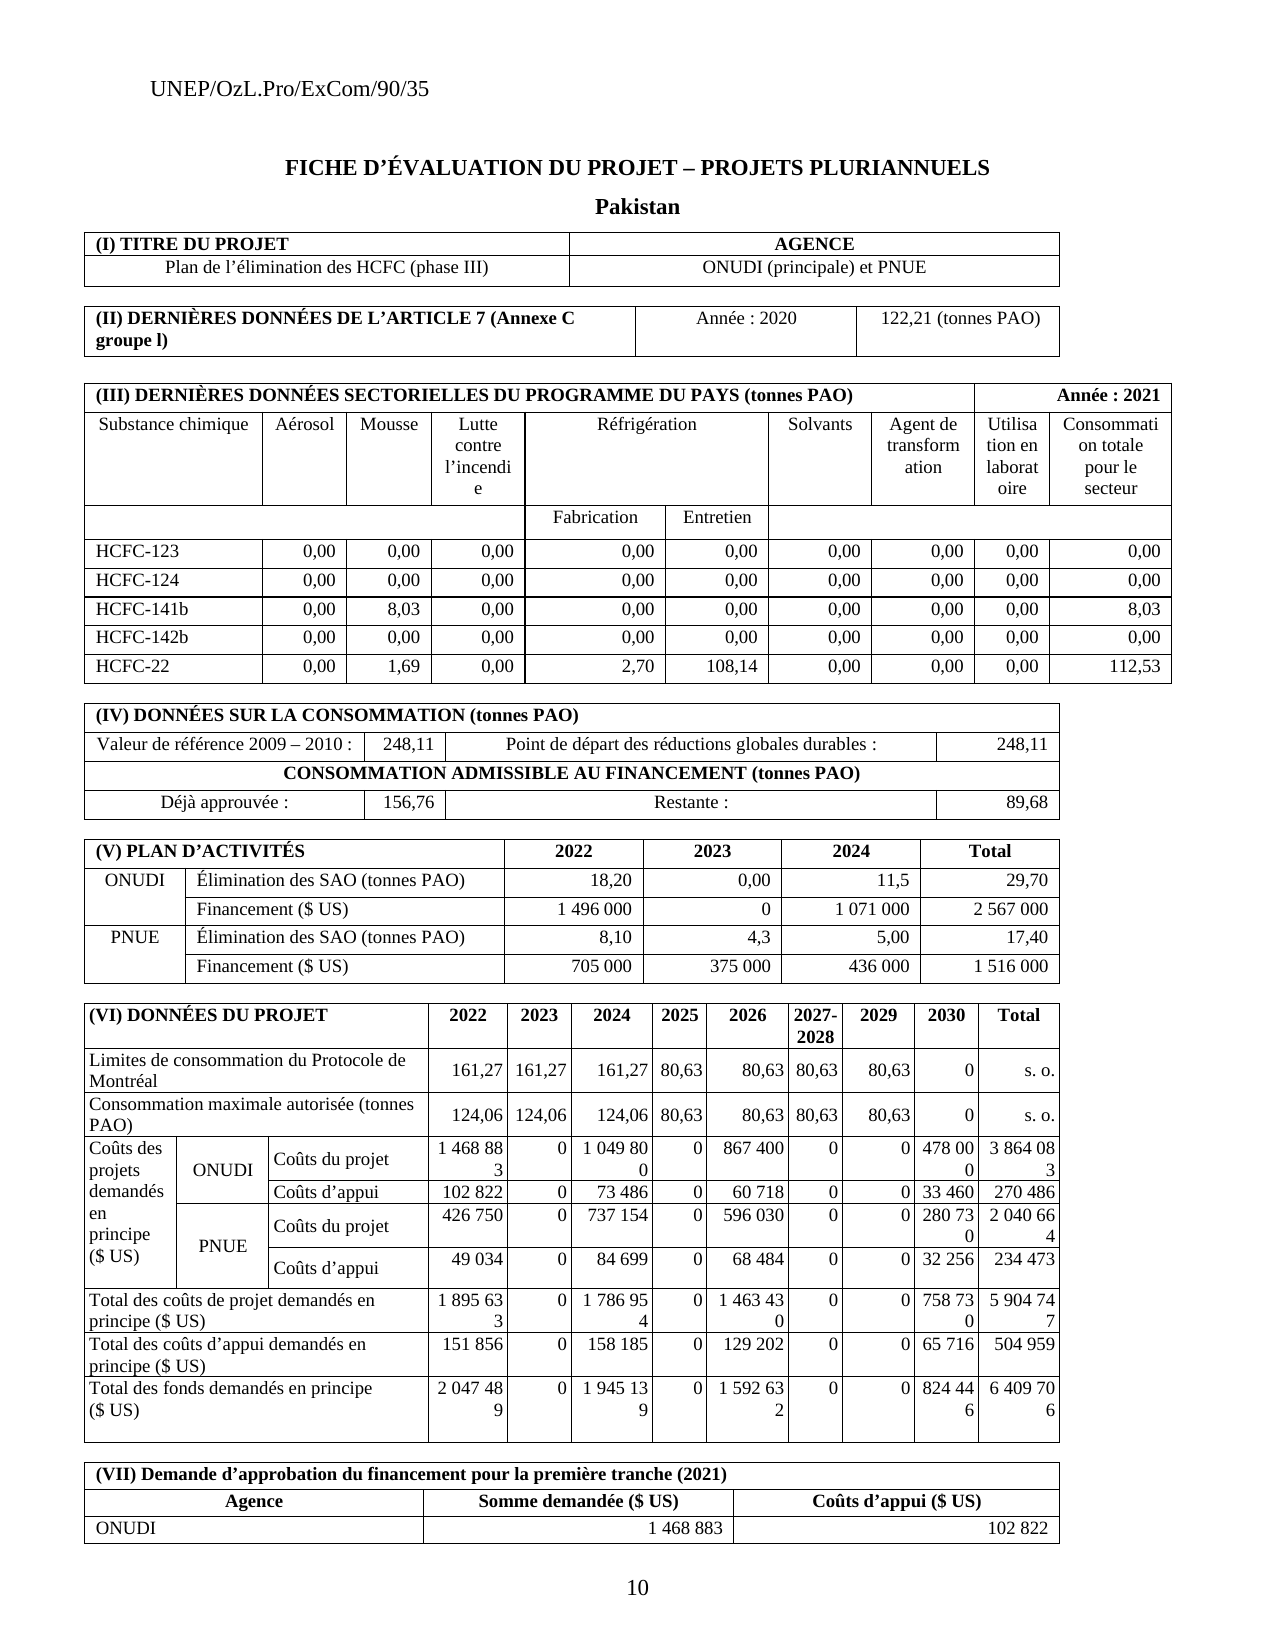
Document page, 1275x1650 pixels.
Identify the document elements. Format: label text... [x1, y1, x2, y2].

table_cell 504 959 [979, 1333, 1059, 1376]
table_cell 0,00 [263, 540, 346, 568]
table_cell 0 [843, 1181, 914, 1203]
table_cell 0,00 [432, 598, 524, 625]
table_cell 0,00 [263, 655, 346, 683]
table_cell 0,00 [975, 540, 1049, 568]
table_cell 0,00 [526, 598, 665, 625]
table_cell 8,03 [1050, 598, 1171, 625]
table_cell s. o. [979, 1049, 1059, 1092]
table_cell 1 463 430 [707, 1289, 788, 1332]
table_cell 0,00 [975, 655, 1049, 683]
table_cell 68 484 [707, 1248, 788, 1288]
table_cell 0 [789, 1333, 842, 1376]
table_cell Somme demandée ($ US) [424, 1490, 733, 1516]
table_cell 73 486 [572, 1181, 652, 1203]
table_cell 2,70 [526, 655, 665, 683]
table_cell 0,00 [769, 655, 871, 683]
table_header (II) DERNIÈRES DONNÉES DE L’ARTICLE 7 (Annexe C groupe l) [85, 307, 635, 356]
table_header Année : 2021 [975, 384, 1171, 412]
table_header 2029 [843, 1004, 914, 1047]
table_cell 0 [915, 1093, 978, 1136]
table_cell 124,06 [508, 1093, 571, 1136]
text Pakistan [150, 193, 1125, 219]
table_cell Plan de l’élimination des HCFC (phase III) [85, 256, 569, 286]
table_cell 17,40 [921, 926, 1059, 954]
table_header 2030 [915, 1004, 978, 1047]
table_header 2025 [653, 1004, 706, 1047]
table_cell Mousse [347, 413, 431, 505]
table_cell 1,69 [347, 655, 431, 683]
table_header (III) DERNIÈRES DONNÉES SECTORIELLES DU PROGRAMME DU PAYS (tonnes PAO) [85, 384, 974, 412]
table_cell 1 496 000 [505, 898, 643, 925]
table_cell 0,00 [1050, 626, 1171, 654]
table_cell 0 [789, 1377, 842, 1442]
table_header Total [921, 840, 1059, 868]
table_cell 0 [653, 1377, 706, 1442]
table_cell 0,00 [347, 569, 431, 596]
table_cell 436 000 [782, 955, 920, 983]
table_cell 0 [508, 1289, 571, 1332]
table_cell 0 [508, 1137, 571, 1180]
table_cell 0,00 [263, 626, 346, 654]
table_cell 0,00 [1050, 540, 1171, 568]
table_header (VI) DONNÉES DU PROJET [85, 1004, 428, 1047]
table_header AGENCE [570, 233, 1059, 255]
table_cell ONUDI [85, 869, 185, 925]
table_cell 84 699 [572, 1248, 652, 1288]
table_cell 0 [508, 1181, 571, 1203]
table_cell 0 [508, 1377, 571, 1442]
table_cell 3 864 083 [979, 1137, 1059, 1180]
table_header 2023 [508, 1004, 571, 1047]
table_cell 0,00 [347, 540, 431, 568]
table_cell Lutte contre l’incendie [432, 413, 524, 505]
table_header Année : 2020 [636, 307, 856, 356]
table_cell 737 154 [572, 1204, 652, 1247]
table_cell [85, 506, 524, 539]
table_cell 0,00 [347, 626, 431, 654]
table_cell HCFC-141b [85, 598, 262, 625]
table_cell 0 [789, 1181, 842, 1203]
table_cell 0 [644, 898, 781, 925]
table_cell 0,00 [769, 540, 871, 568]
table_cell Coûts du projet [269, 1137, 428, 1180]
table_cell 0 [915, 1049, 978, 1092]
table_cell 0 [508, 1204, 571, 1247]
table_cell HCFC-123 [85, 540, 262, 568]
table_cell s. o. [979, 1093, 1059, 1136]
table_cell 0 [653, 1289, 706, 1332]
table_cell 0,00 [432, 655, 524, 683]
table_cell 1 945 139 [572, 1377, 652, 1442]
table_cell Coûts des projets demandés en principe ($ US) [85, 1137, 176, 1288]
table_cell 1 071 000 [782, 898, 920, 925]
table_cell 0 [843, 1377, 914, 1442]
table_cell 0,00 [263, 598, 346, 625]
table_cell 0 [843, 1137, 914, 1180]
table_cell Total des coûts de projet demandés en principe ($ US) [85, 1289, 428, 1332]
table_cell 0,00 [872, 626, 974, 654]
table_cell Consommation totale pour le secteur [1050, 413, 1171, 505]
table_cell ONUDI (principale) et PNUE [570, 256, 1059, 286]
table_cell 234 473 [979, 1248, 1059, 1288]
table_cell 158 185 [572, 1333, 652, 1376]
table_header 122,21 (tonnes PAO) [857, 307, 1059, 356]
text FICHE D’ÉVALUATION DU PROJET – PROJETS PLURIANNUELS [150, 154, 1125, 180]
table_header 2024 [572, 1004, 652, 1047]
table_cell Coûts d’appui ($ US) [734, 1490, 1059, 1516]
table_cell 161,27 [508, 1049, 571, 1092]
table_cell 80,63 [843, 1093, 914, 1136]
table_cell HCFC-142b [85, 626, 262, 654]
table_cell 0,00 [526, 569, 665, 596]
table_cell 0 [789, 1137, 842, 1180]
table_cell Consommation maximale autorisée (tonnes PAO) [85, 1093, 428, 1136]
table_cell 80,63 [653, 1049, 706, 1092]
table_cell ONUDI [85, 1517, 423, 1543]
table_cell 0,00 [975, 598, 1049, 625]
table_cell Aérosol [263, 413, 346, 505]
table_cell HCFC-124 [85, 569, 262, 596]
table_cell 0,00 [666, 626, 768, 654]
table_cell 375 000 [644, 955, 781, 983]
table_cell 0 [653, 1137, 706, 1180]
table_cell 0,00 [526, 540, 665, 568]
table_cell PNUE [177, 1204, 268, 1288]
table_cell 0,00 [872, 655, 974, 683]
table_cell Élimination des SAO (tonnes PAO) [186, 869, 504, 897]
table_cell 1 786 954 [572, 1289, 652, 1332]
table_cell 2 567 000 [921, 898, 1059, 925]
table_cell 124,06 [572, 1093, 652, 1136]
table_cell 0,00 [975, 569, 1049, 596]
table_cell 0,00 [432, 569, 524, 596]
table_cell 102 822 [734, 1517, 1059, 1543]
table_cell 0 [653, 1248, 706, 1288]
table_cell 0 [653, 1333, 706, 1376]
table_header 2027-2028 [789, 1004, 842, 1047]
table_cell 60 718 [707, 1181, 788, 1203]
table_header (VII) Demande d’approbation du financement pour la première tranche (2021) [85, 1463, 1059, 1489]
table_header 2022 [429, 1004, 507, 1047]
table_cell 0 [843, 1248, 914, 1288]
table_cell Financement ($ US) [186, 898, 504, 925]
table_cell 0 [653, 1181, 706, 1203]
table_cell 89,68 [937, 791, 1059, 819]
table_cell 0,00 [526, 626, 665, 654]
table_cell 8,03 [347, 598, 431, 625]
table_cell 0 [789, 1204, 842, 1247]
table_cell Total des fonds demandés en principe ($ US) [85, 1377, 428, 1442]
table_header (IV) DONNÉES SUR LA CONSOMMATION (tonnes PAO) [85, 704, 1059, 732]
table_cell 32 256 [915, 1248, 978, 1288]
table_cell Restante : [446, 791, 936, 819]
table_cell Coûts du projet [269, 1204, 428, 1247]
table_cell 1 516 000 [921, 955, 1059, 983]
table_cell 161,27 [429, 1049, 507, 1092]
table_cell 1 049 800 [572, 1137, 652, 1180]
table_cell 8,10 [505, 926, 643, 954]
table_cell 0 [789, 1289, 842, 1332]
table_cell 0,00 [666, 540, 768, 568]
table_header 2024 [782, 840, 920, 868]
table_cell 0,00 [432, 626, 524, 654]
table_cell 758 730 [915, 1289, 978, 1332]
table_cell Solvants [769, 413, 871, 505]
table_cell 11,5 [782, 869, 920, 897]
table_cell 1 468 883 [424, 1517, 733, 1543]
table_cell CONSOMMATION ADMISSIBLE AU FINANCEMENT (tonnes PAO) [85, 762, 1059, 790]
table_cell 280 730 [915, 1204, 978, 1247]
table_cell Coûts d’appui [269, 1181, 428, 1203]
table_cell 1 592 632 [707, 1377, 788, 1442]
table_cell [769, 506, 1171, 539]
table_cell Utilisation en laboratoire [975, 413, 1049, 505]
table_cell 112,53 [1050, 655, 1171, 683]
table_cell HCFC-22 [85, 655, 262, 683]
table_cell 0 [789, 1248, 842, 1288]
table_cell 0,00 [1050, 569, 1171, 596]
table_cell 867 400 [707, 1137, 788, 1180]
table_header (I) TITRE DU PROJET [85, 233, 569, 255]
table_header Total [979, 1004, 1059, 1047]
table_header 2022 [505, 840, 643, 868]
table_cell Fabrication [526, 506, 665, 539]
table_cell 80,63 [789, 1049, 842, 1092]
table_cell 1 468 883 [429, 1137, 507, 1180]
table_cell 0,00 [872, 540, 974, 568]
table_cell 151 856 [429, 1333, 507, 1376]
table_cell Point de départ des réductions globales durables : [446, 733, 936, 761]
table_cell 0,00 [872, 598, 974, 625]
table_cell 102 822 [429, 1181, 507, 1203]
table_cell Réfrigération [526, 413, 768, 505]
table_cell Élimination des SAO (tonnes PAO) [186, 926, 504, 954]
table_cell 0,00 [432, 540, 524, 568]
table_cell 108,14 [666, 655, 768, 683]
table_cell Agence [85, 1490, 423, 1516]
table_cell 4,3 [644, 926, 781, 954]
table_cell 270 486 [979, 1181, 1059, 1203]
table_cell 18,20 [505, 869, 643, 897]
table_cell 705 000 [505, 955, 643, 983]
table_header 2026 [707, 1004, 788, 1047]
table_cell Total des coûts d’appui demandés en principe ($ US) [85, 1333, 428, 1376]
table_cell 80,63 [653, 1093, 706, 1136]
table_cell 29,70 [921, 869, 1059, 897]
table_cell 124,06 [429, 1093, 507, 1136]
table_header (V) PLAN D’ACTIVITÉS [85, 840, 504, 868]
table_cell 2 047 489 [429, 1377, 507, 1442]
table_cell Substance chimique [85, 413, 262, 505]
table_cell Déjà approuvée : [85, 791, 364, 819]
table_cell 65 716 [915, 1333, 978, 1376]
table_cell 161,27 [572, 1049, 652, 1092]
table_cell Valeur de référence 2009 – 2010 : [85, 733, 364, 761]
table_cell 0 [843, 1204, 914, 1247]
table_cell 5,00 [782, 926, 920, 954]
table_cell 0,00 [769, 569, 871, 596]
table_cell ONUDI [177, 1137, 268, 1203]
table_cell 0,00 [872, 569, 974, 596]
table_cell Entretien [666, 506, 768, 539]
table_cell Limites de consommation du Protocole de Montréal [85, 1049, 428, 1092]
table_cell 80,63 [707, 1049, 788, 1092]
table_cell 0 [843, 1333, 914, 1376]
table_cell 80,63 [707, 1093, 788, 1136]
table_cell 0,00 [644, 869, 781, 897]
table_cell 0,00 [263, 569, 346, 596]
table_cell 824 446 [915, 1377, 978, 1442]
table_cell 1 895 633 [429, 1289, 507, 1332]
table_cell Agent de transformation [872, 413, 974, 505]
table_cell 6 409 706 [979, 1377, 1059, 1442]
table_cell 33 460 [915, 1181, 978, 1203]
table_cell PNUE [85, 926, 185, 983]
table_cell 0,00 [769, 626, 871, 654]
table_cell 156,76 [365, 791, 445, 819]
table_cell 596 030 [707, 1204, 788, 1247]
table_cell 248,11 [365, 733, 445, 761]
table_cell 49 034 [429, 1248, 507, 1288]
table_cell Financement ($ US) [186, 955, 504, 983]
table_cell 2 040 664 [979, 1204, 1059, 1247]
table_cell 0 [653, 1204, 706, 1247]
table_cell Coûts d’appui [269, 1248, 428, 1288]
table_cell 426 750 [429, 1204, 507, 1247]
table_cell 0,00 [666, 598, 768, 625]
table_header 2023 [644, 840, 781, 868]
table_cell 80,63 [789, 1093, 842, 1136]
table_cell 248,11 [937, 733, 1059, 761]
table_cell 0 [843, 1289, 914, 1332]
table_cell 129 202 [707, 1333, 788, 1376]
table_cell 0,00 [666, 569, 768, 596]
table_cell 0 [508, 1333, 571, 1376]
table_cell 0 [508, 1248, 571, 1288]
table_cell 0,00 [975, 626, 1049, 654]
table_cell 80,63 [843, 1049, 914, 1092]
table_cell 478 000 [915, 1137, 978, 1180]
table_cell 5 904 747 [979, 1289, 1059, 1332]
table_cell 0,00 [769, 598, 871, 625]
